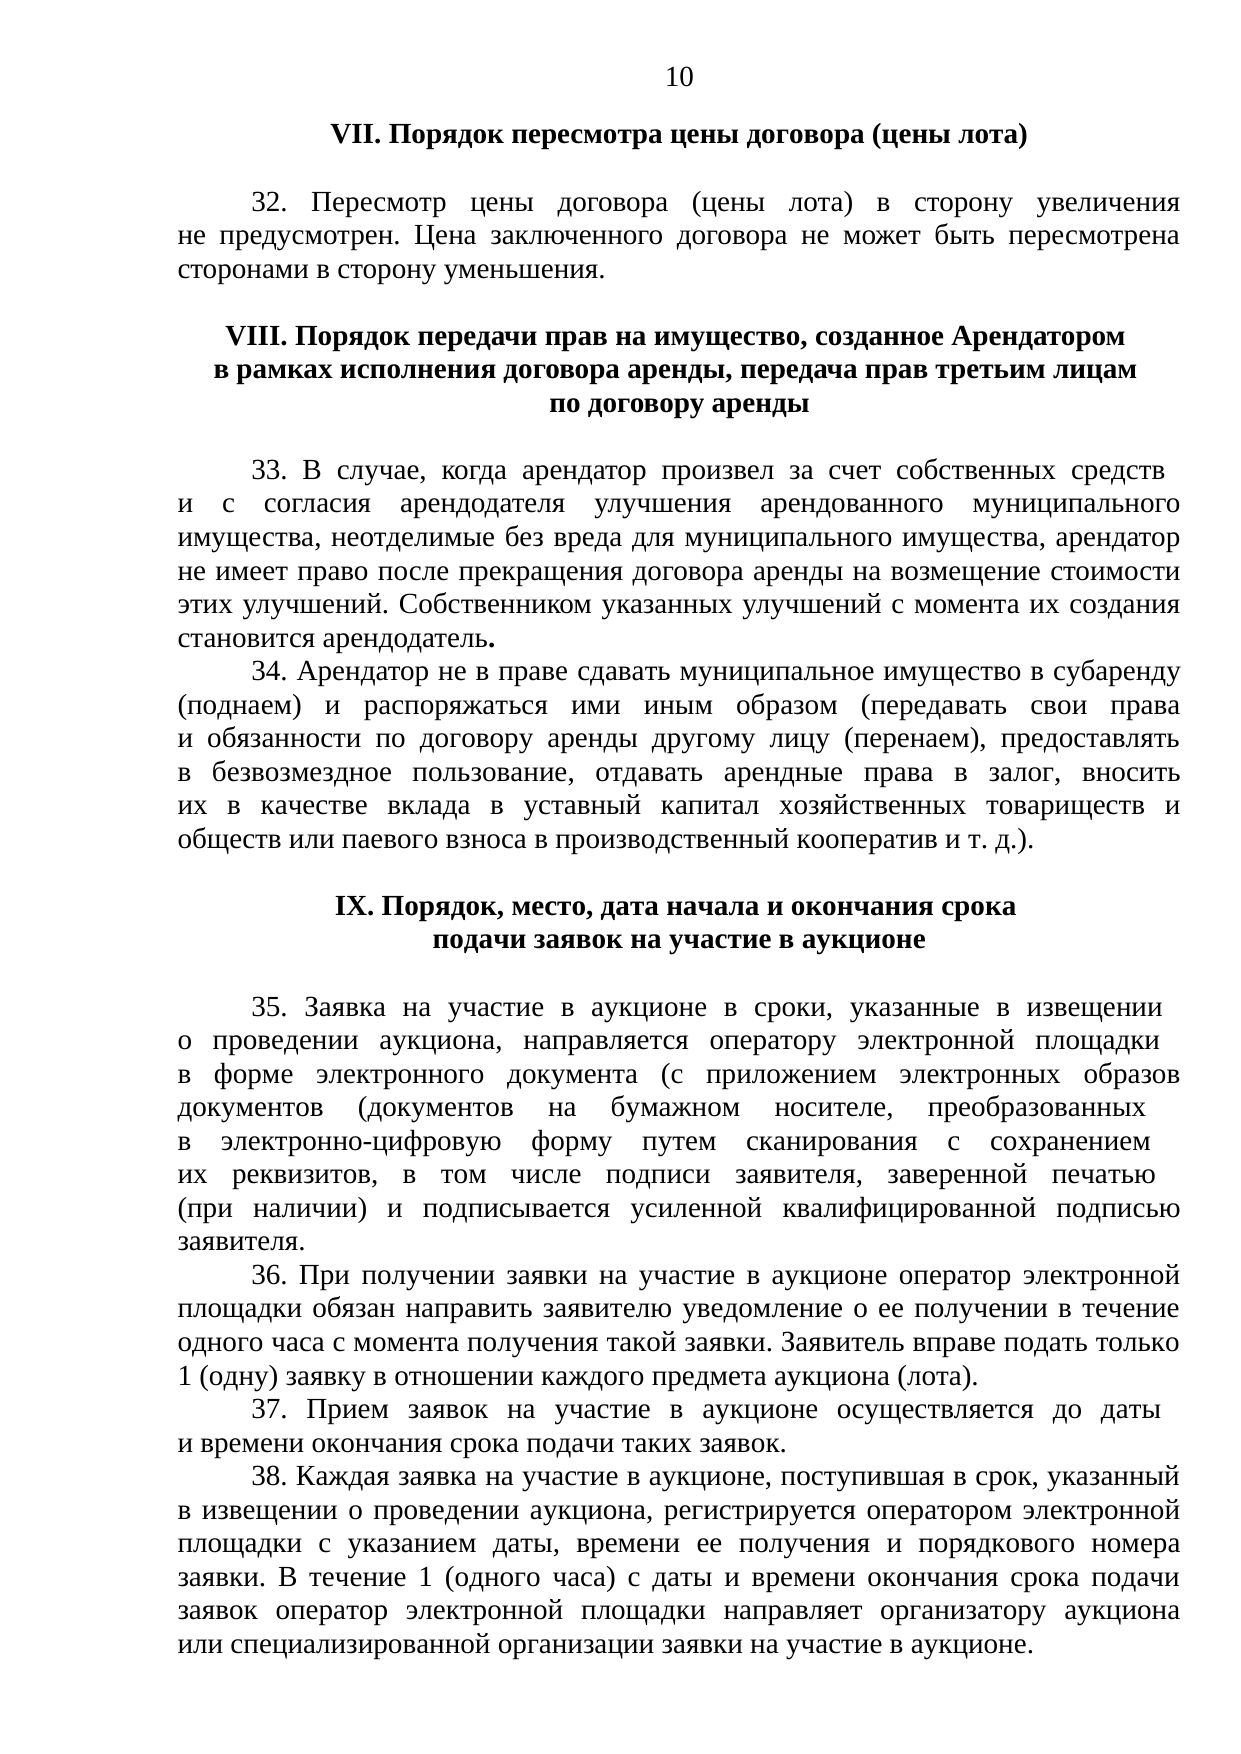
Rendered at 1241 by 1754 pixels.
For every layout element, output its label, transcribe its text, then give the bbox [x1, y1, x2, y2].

text VIII. Порядок передачи прав на имущество, созданное Арендатором в рамках исполнения договора аренды, передача прав третьим лицам по договору аренды [177, 318, 1181, 418]
list 34. Арендатор не в праве сдавать муниципальное имущество в субаренду (поднаем) и распоряжаться ими иным образом (передавать свои права и обязанности по договору аренды другому лицу (перенаем), предоставлять в безвозмездное пользование, отдавать арендные права в залог, вносить их в качестве вклада в уставный капитал хозяйственных товариществ и обществ или паевого взноса в производственный кооператив и т. д.). [177, 653, 1181, 854]
text 38. Каждая заявка на участие в аукционе, поступившая в срок, указанный в извещении о проведении аукциона, регистрируется оператором электронной площадки с указанием даты, времени ее получения и порядкового номера заявки. В течение 1 (одного часа) с даты и времени окончания срока подачи заявок оператор электронной площадки направляет организатору аукциона или специализированной организации заявки на участие в аукционе. [177, 1458, 1181, 1659]
text IX. Порядок, место, дата начала и окончания срока подачи заявок на участие в аукционе [177, 888, 1181, 955]
text 32. Пересмотр цены договора (цены лота) в сторону увеличения не предусмотрен. Цена заключенного договора не может быть пересмотрена сторонами в сторону уменьшения. [177, 184, 1181, 284]
text 35. Заявка на участие в аукционе в сроки, указанные в извещении о проведении аукциона, направляется оператору электронной площадки в форме электронного документа (с приложением электронных образов документов (документов на бумажном носителе, преобразованных в электронно-цифровую форму путем сканирования с сохранением их реквизитов, в том числе подписи заявителя, заверенной печатью (при наличии) и подписывается усиленной квалифицированной подписью заявителя. [177, 989, 1181, 1257]
text 33. В случае, когда арендатор произвел за счет собственных средств и с согласия арендодателя улучшения арендованного муниципального имущества, неотделимые без вреда для муниципального имущества, арендатор не имеет право после прекращения договора аренды на возмещение стоимости этих улучшений. Собственником указанных улучшений с момента их создания становится арендодатель. [177, 452, 1181, 653]
text 37. Прием заявок на участие в аукционе осуществляется до даты и времени окончания срока подачи таких заявок. [177, 1391, 1181, 1458]
text VII. Порядок пересмотра цены договора (цены лота) [177, 117, 1181, 150]
text 36. При получении заявки на участие в аукционе оператор электронной площадки обязан направить заявителю уведомление о ее получении в течение одного часа с момента получения такой заявки. Заявитель вправе подать только 1 (одну) заявку в отношении каждого предмета аукциона (лота). [177, 1257, 1181, 1391]
